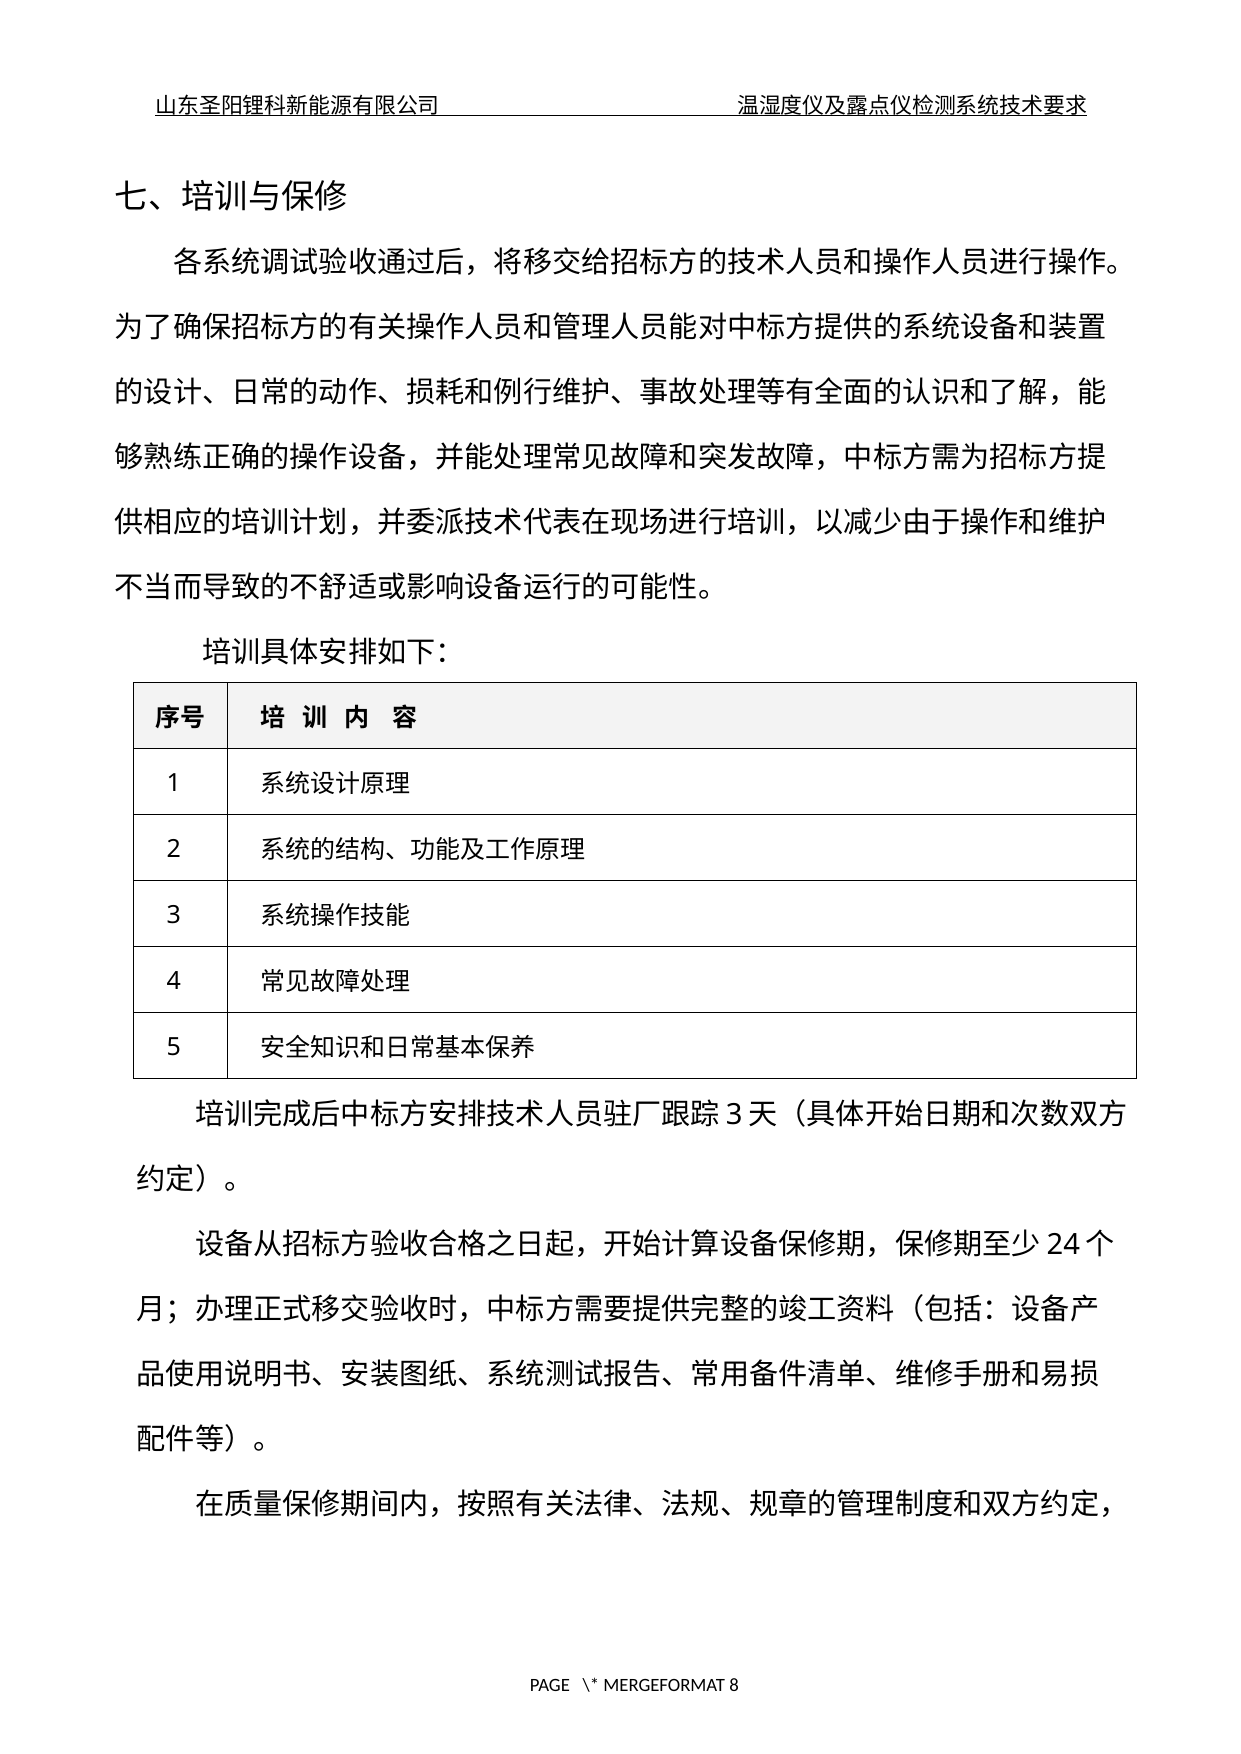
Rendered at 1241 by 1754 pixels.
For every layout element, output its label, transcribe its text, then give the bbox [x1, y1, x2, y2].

subtitle 七、培训与保修 [114, 162, 1128, 227]
table_cell 常见故障处理 [228, 947, 1136, 1012]
table_cell 5 [134, 1013, 227, 1078]
table_cell 系统操作技能 [228, 881, 1136, 946]
table_cell 2 [134, 815, 227, 880]
table_cell 安全知识和日常基本保养 [228, 1013, 1136, 1078]
text 培训具体安排如下： [114, 617, 1128, 682]
table_cell 1 [134, 749, 227, 814]
table_header 序号 [134, 683, 227, 748]
table_cell 系统的结构、功能及工作原理 [228, 815, 1136, 880]
table_cell 4 [134, 947, 227, 1012]
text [136, 1469, 1128, 1534]
table_cell 3 [134, 881, 227, 946]
text 设备从招标方验收合格之日起，开始计算设备保修期，保修期至少24个月；办理正式移交验收时，中标方需要提供完整的竣工资料（包括：设备产品使用说明书、安装图纸、系统测试报告、常用备件清单、维修手册和易损配件等）。 [136, 1209, 1128, 1469]
table_header 培 训 内 容 [228, 683, 1136, 748]
table_cell 系统设计原理 [228, 749, 1136, 814]
text 培训完成后中标方安排技术人员驻厂跟踪3天（具体开始日期和次数双方约定）。 [136, 1079, 1128, 1209]
text 各系统调试验收通过后，将移交给招标方的技术人员和操作人员进行操作。为了确保招标方的有关操作人员和管理人员能对中标方提供的系统设备和装置的设计、日常的动作、损耗和例行维护、事故处理等有全面的认识和了解，能够熟练正确的操作设备，并能处理常见故障和突发故障，中标方需为招标方提供相应的培训计划，并委派技术代表在现场进行培训，以减少由于操作和维护不当而导致的不舒适或影响设备运行的可能性。 [114, 227, 1128, 617]
